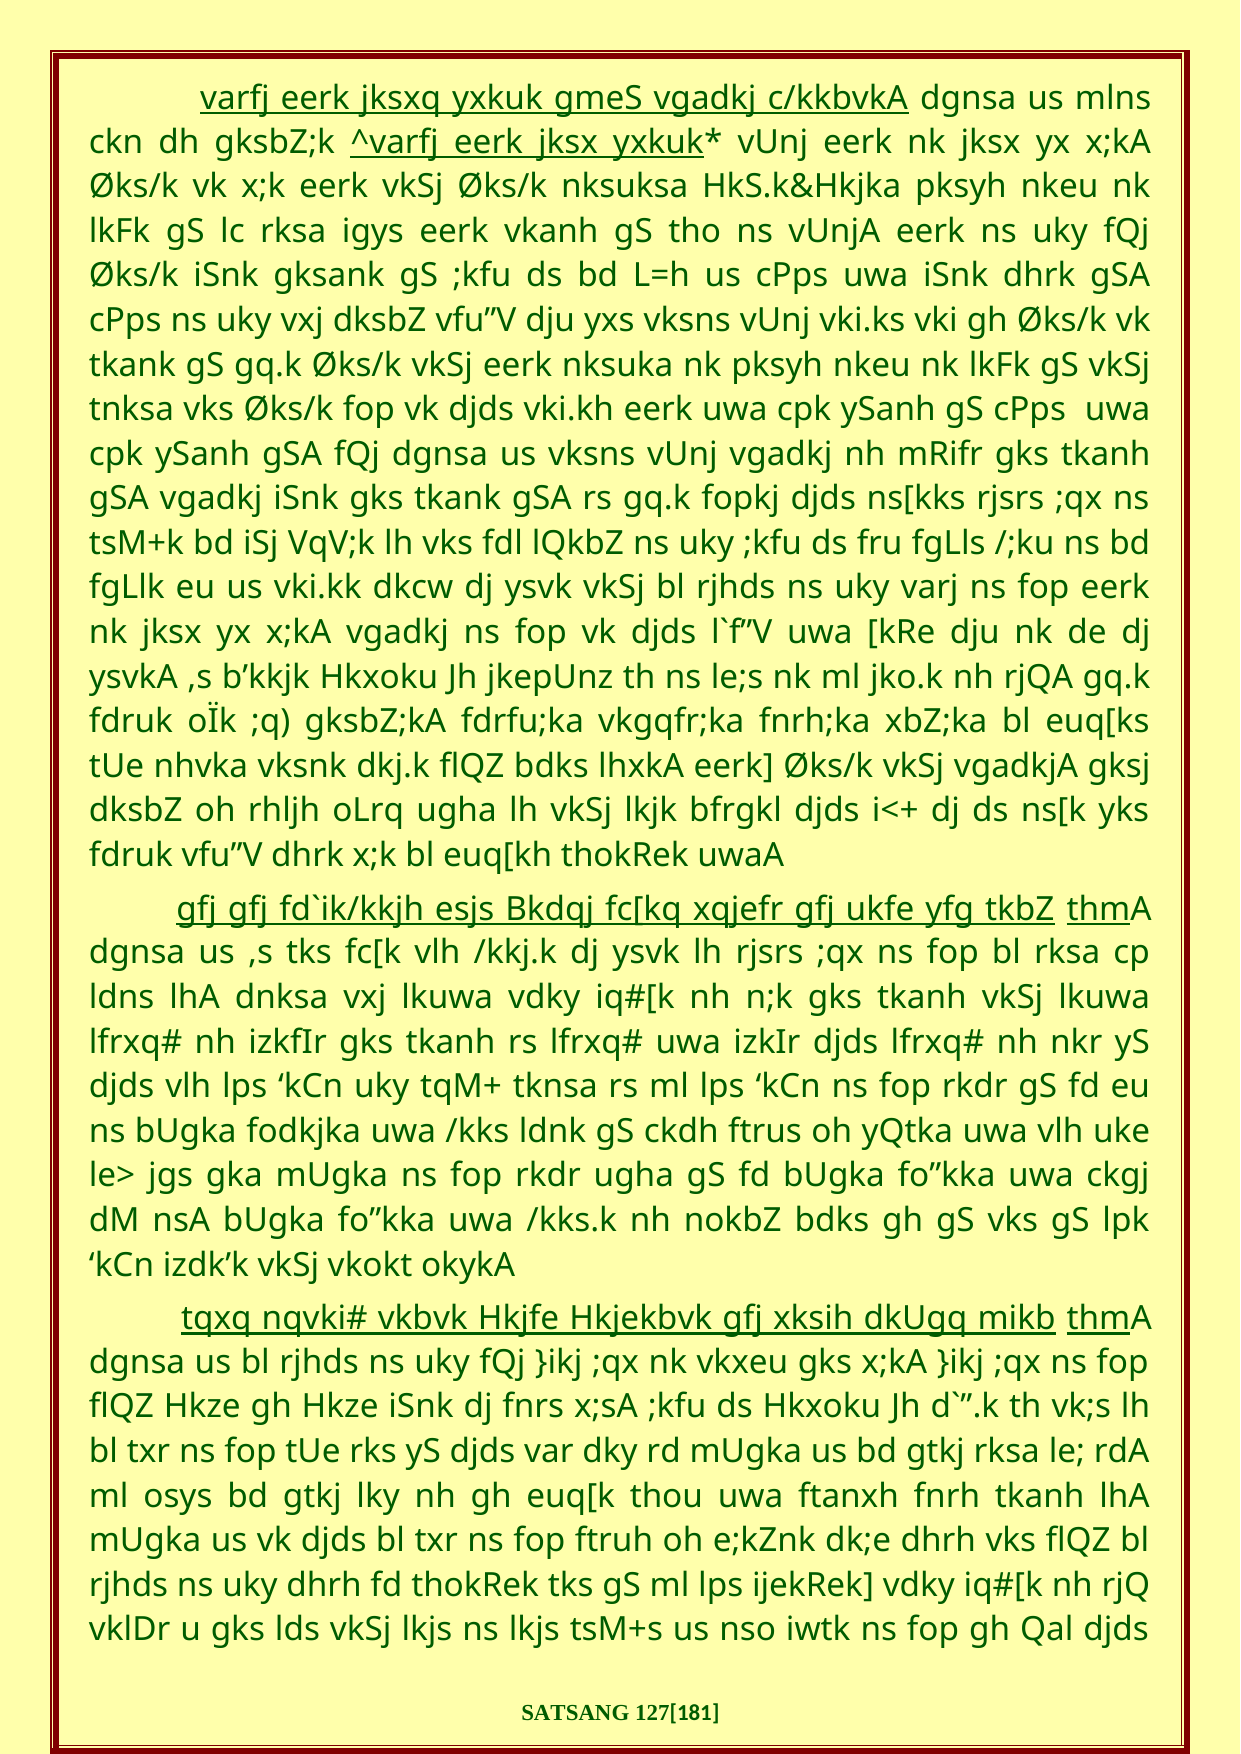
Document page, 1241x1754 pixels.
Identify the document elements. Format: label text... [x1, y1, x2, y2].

text gfj gfj fd`ik/kkjh esjs Bkdqj fc[kq xqjefr gfj ukfe yfg tkbZ thmA dgnsa us ,s tks fc[k vlh /kkj.k dj ysvk lh rjsrs ;qx ns fop bl rksa cp ldns lhA dnksa vxj lkuwa vdky iq#[k nh n;k gks tkanh vkSj lkuwa lfrxq# nh izkfIr gks tkanh rs lfrxq# uwa izkIr djds lfrxq# nh nkr yS djds vlh lps ‘kCn uky tqM+ tknsa rs ml lps ‘kCn ns fop rkdr gS fd eu ns bUgka fodkjka uwa /kks ldnk gS ckdh ftrus oh yQtka uwa vlh uke le> jgs gka mUgka ns fop rkdr ugha gS fd bUgka fo”kka uwa ckgj dM nsA bUgka fo”kka uwa /kks.k nh nokbZ bdks gh gS vks gS lpk ‘kCn izdk’k vkSj vkokt okykA [89, 884, 1152, 1286]
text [89, 1294, 1152, 1651]
text varfj eerk jksxq yxkuk gmeS vgadkj c/kkbvkA dgnsa us mlns ckn dh gksbZ;k ^varfj eerk jksx yxkuk* vUnj eerk nk jksx yx x;kA Øks/k vk x;k eerk vkSj Øks/k nksuksa HkS.k&Hkjka pksyh nkeu nk lkFk gS lc rksa igys eerk vkanh gS tho ns vUnjA eerk ns uky fQj Øks/k iSnk gksank gS ;kfu ds bd L=h us cPps uwa iSnk dhrk gSA cPps ns uky vxj dksbZ vfu”V dju yxs vksns vUnj vki.ks vki gh Øks/k vk tkank gS gq.k Øks/k vkSj eerk nksuka nk pksyh nkeu nk lkFk gS vkSj tnksa vks Øks/k fop vk djds vki.kh eerk uwa cpk ySanh gS cPps uwa cpk ySanh gSA fQj dgnsa us vksns vUnj vgadkj nh mRifr gks tkanh gSA vgadkj iSnk gks tkank gSA rs gq.k fopkj djds ns[kks rjsrs ;qx ns tsM+k bd iSj VqV;k lh vks fdl lQkbZ ns uky ;kfu ds fru fgLls /;ku ns bd fgLlk eu us vki.kk dkcw dj ysvk vkSj bl rjhds ns uky varj ns fop eerk nk jksx yx x;kA vgadkj ns fop vk djds l`f”V uwa [kRe dju nk de dj ysvkA ,s b’kkjk Hkxoku Jh jkepUnz th ns le;s nk ml jko.k nh rjQA gq.k fdruk oÏk ;q) gksbZ;kA fdrfu;ka vkgqfr;ka fnrh;ka xbZ;ka bl euq[ks tUe nhvka vksnk dkj.k flQZ bdks lhxkA eerk] Øks/k vkSj vgadkjA gksj dksbZ oh rhljh oLrq ugha lh vkSj lkjk bfrgkl djds i<+ dj ds ns[k yks fdruk vfu”V dhrk x;k bl euq[kh thokRek uwaA [89, 74, 1152, 876]
